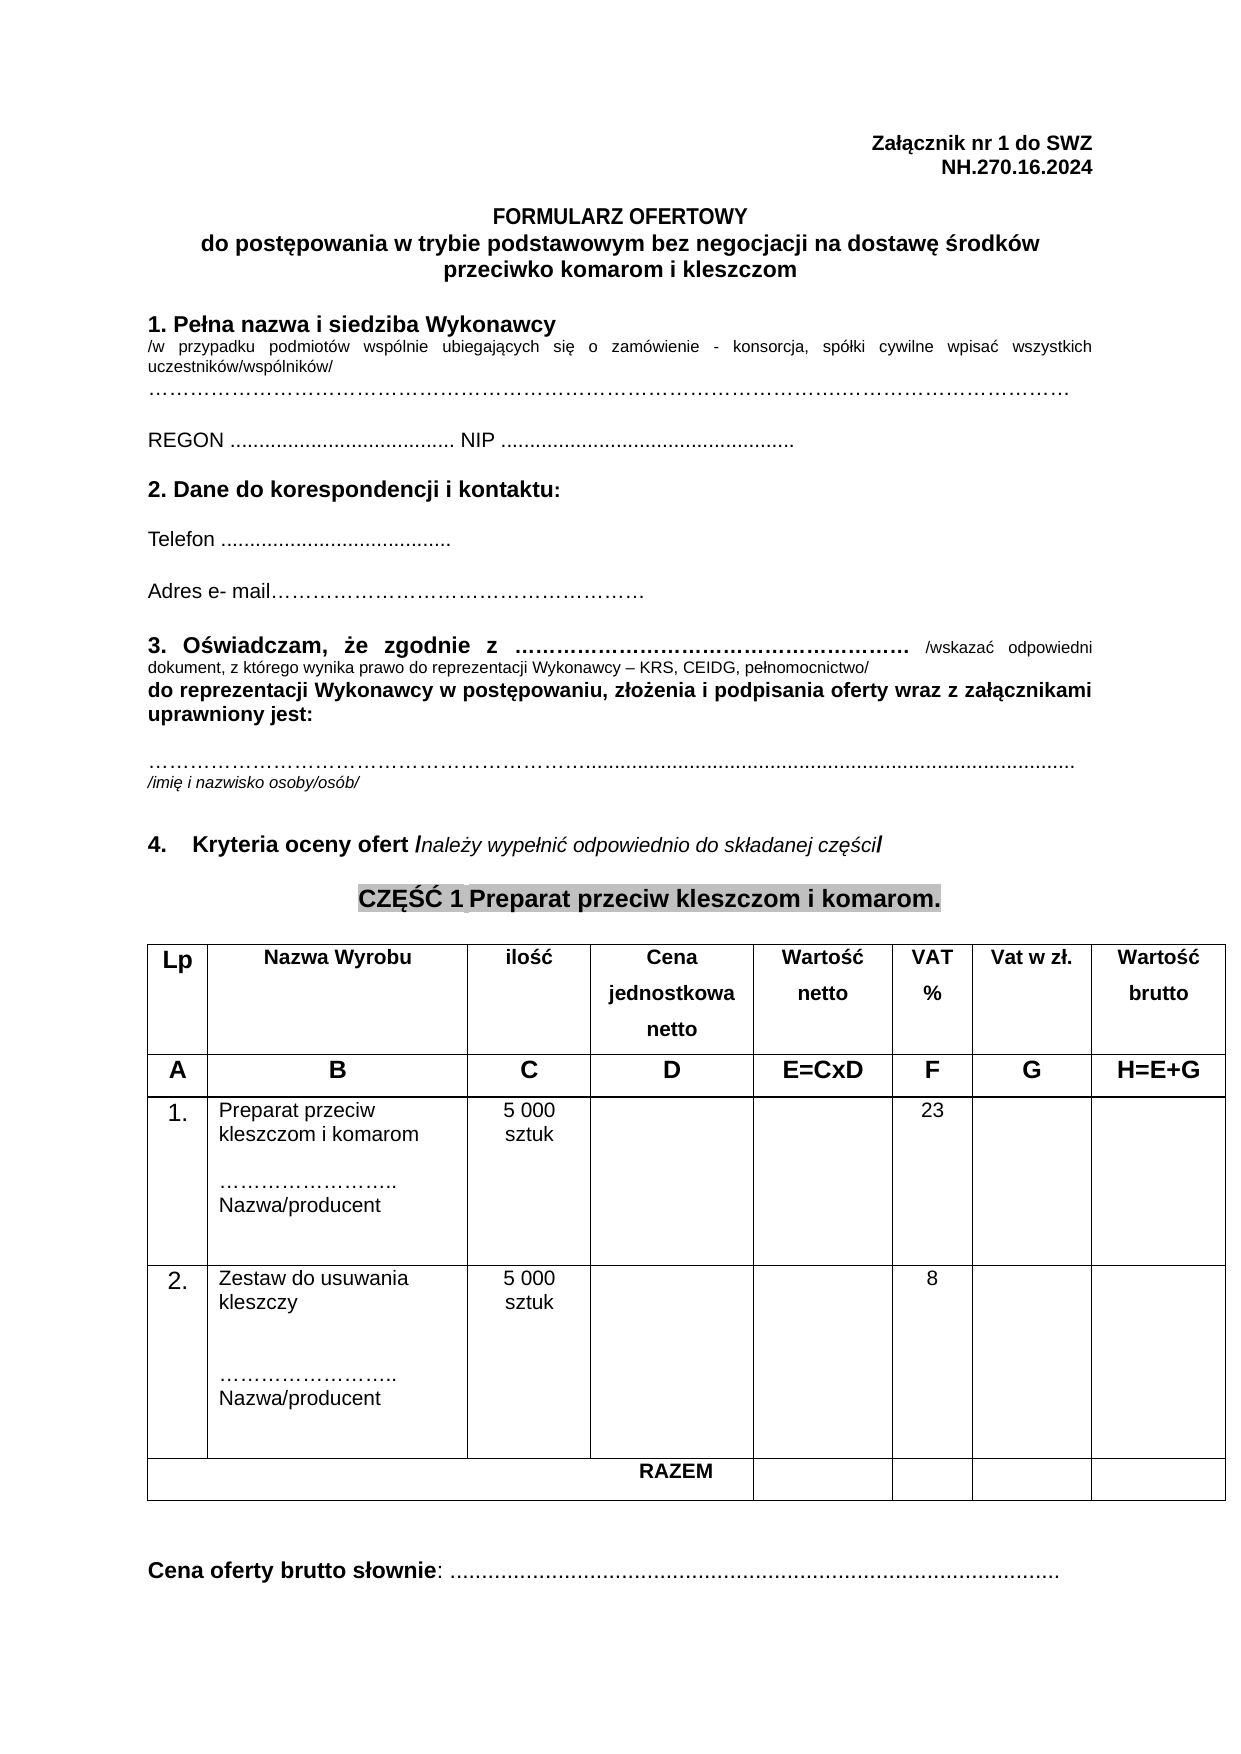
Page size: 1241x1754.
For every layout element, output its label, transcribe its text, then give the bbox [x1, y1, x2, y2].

table_cell D [591, 1055, 753, 1096]
table_cell H=E+G [1092, 1055, 1225, 1096]
table_cell B [208, 1055, 467, 1096]
table_cell 5 000 sztuk [468, 1098, 590, 1265]
table_header Lp [148, 945, 207, 1053]
text Adres e- mail……………………………………………… [148, 579, 1093, 603]
text FORMULARZ OFERTOWY [148, 203, 1093, 229]
table_cell RAZEM [148, 1459, 753, 1500]
table_cell [754, 1098, 892, 1265]
table_header ilość [468, 945, 590, 1053]
table_cell 2. [148, 1266, 207, 1458]
text do postępowania w trybie podstawowym bez negocjacji na dostawę środków przeciwko komarom i kleszczom [148, 229, 1093, 282]
table_cell Zestaw do usuwania kleszczy …………………….. Nazwa/producent [208, 1266, 467, 1458]
list Kryteria oceny ofert /należy wypełnić odpowiednio do składanej części/ [148, 831, 1093, 857]
table_cell [1092, 1098, 1225, 1265]
table_cell [973, 1098, 1091, 1265]
table_header VAT% [893, 945, 972, 1053]
text 1. Pełna nazwa i siedziba Wykonawcy [148, 311, 1093, 337]
table_cell 5 000 sztuk [468, 1266, 590, 1458]
table_cell [893, 1459, 972, 1500]
text 3. Oświadczam, że zgodnie z ………………………………………………… /wskazać odpowiedni dokument, z którego wynika prawo do reprezentacji Wykonawcy – KRS, CEIDG, pełnomocnictwo/ [148, 632, 1093, 677]
text REGON ....................................... NIP ................................................... [148, 428, 1093, 452]
text /imię i nazwisko osoby/osób/ [148, 773, 1093, 792]
table_cell [973, 1459, 1091, 1500]
table_header Wartość brutto [1092, 945, 1225, 1053]
table_header Cena jednostkowa netto [591, 945, 753, 1053]
text do reprezentacji Wykonawcy w postępowaniu, złożenia i podpisania oferty wraz z załącznikami uprawniony jest: [148, 677, 1093, 725]
table_cell [1092, 1459, 1225, 1500]
table_cell [591, 1266, 753, 1458]
text Załącznik nr 1 do SWZ [148, 131, 1093, 155]
table_header Vat w zł. [973, 945, 1091, 1053]
text Cena oferty brutto słownie: ................................................................................................ [148, 1557, 1093, 1584]
text CZĘŚĆ 1 Preparat przeciw kleszczom i komarom. [148, 883, 1093, 912]
table_cell [754, 1266, 892, 1458]
text Telefon ........................................ [148, 527, 1093, 551]
table_header Wartość netto [754, 945, 892, 1053]
text ……………………………………………………………………………………….…………………………… [148, 376, 1093, 399]
table_cell 23 [893, 1098, 972, 1265]
table_cell F [893, 1055, 972, 1096]
table_cell A [148, 1055, 207, 1096]
table_cell Preparat przeciw kleszczom i komarom …………………….. Nazwa/producent [208, 1098, 467, 1265]
table_cell 1. [148, 1098, 207, 1265]
table_cell [973, 1266, 1091, 1458]
table_cell 8 [893, 1266, 972, 1458]
text /w przypadku podmiotów wspólnie ubiegających się o zamówienie - konsorcja, spółki cywilne wpisać wszystkich uczestników/wspólników/ [148, 337, 1093, 376]
table_cell E=CxD [754, 1055, 892, 1096]
table_cell [591, 1098, 753, 1265]
table_cell C [468, 1055, 590, 1096]
table_cell [1092, 1266, 1225, 1458]
table_cell G [973, 1055, 1091, 1096]
text 2. Dane do korespondencji i kontaktu: [148, 476, 1093, 503]
table_cell [754, 1459, 892, 1500]
text ………………………………………………………..................................................................................... [148, 749, 1093, 773]
text NH.270.16.2024 [148, 155, 1093, 179]
table_header Nazwa Wyrobu [208, 945, 467, 1053]
